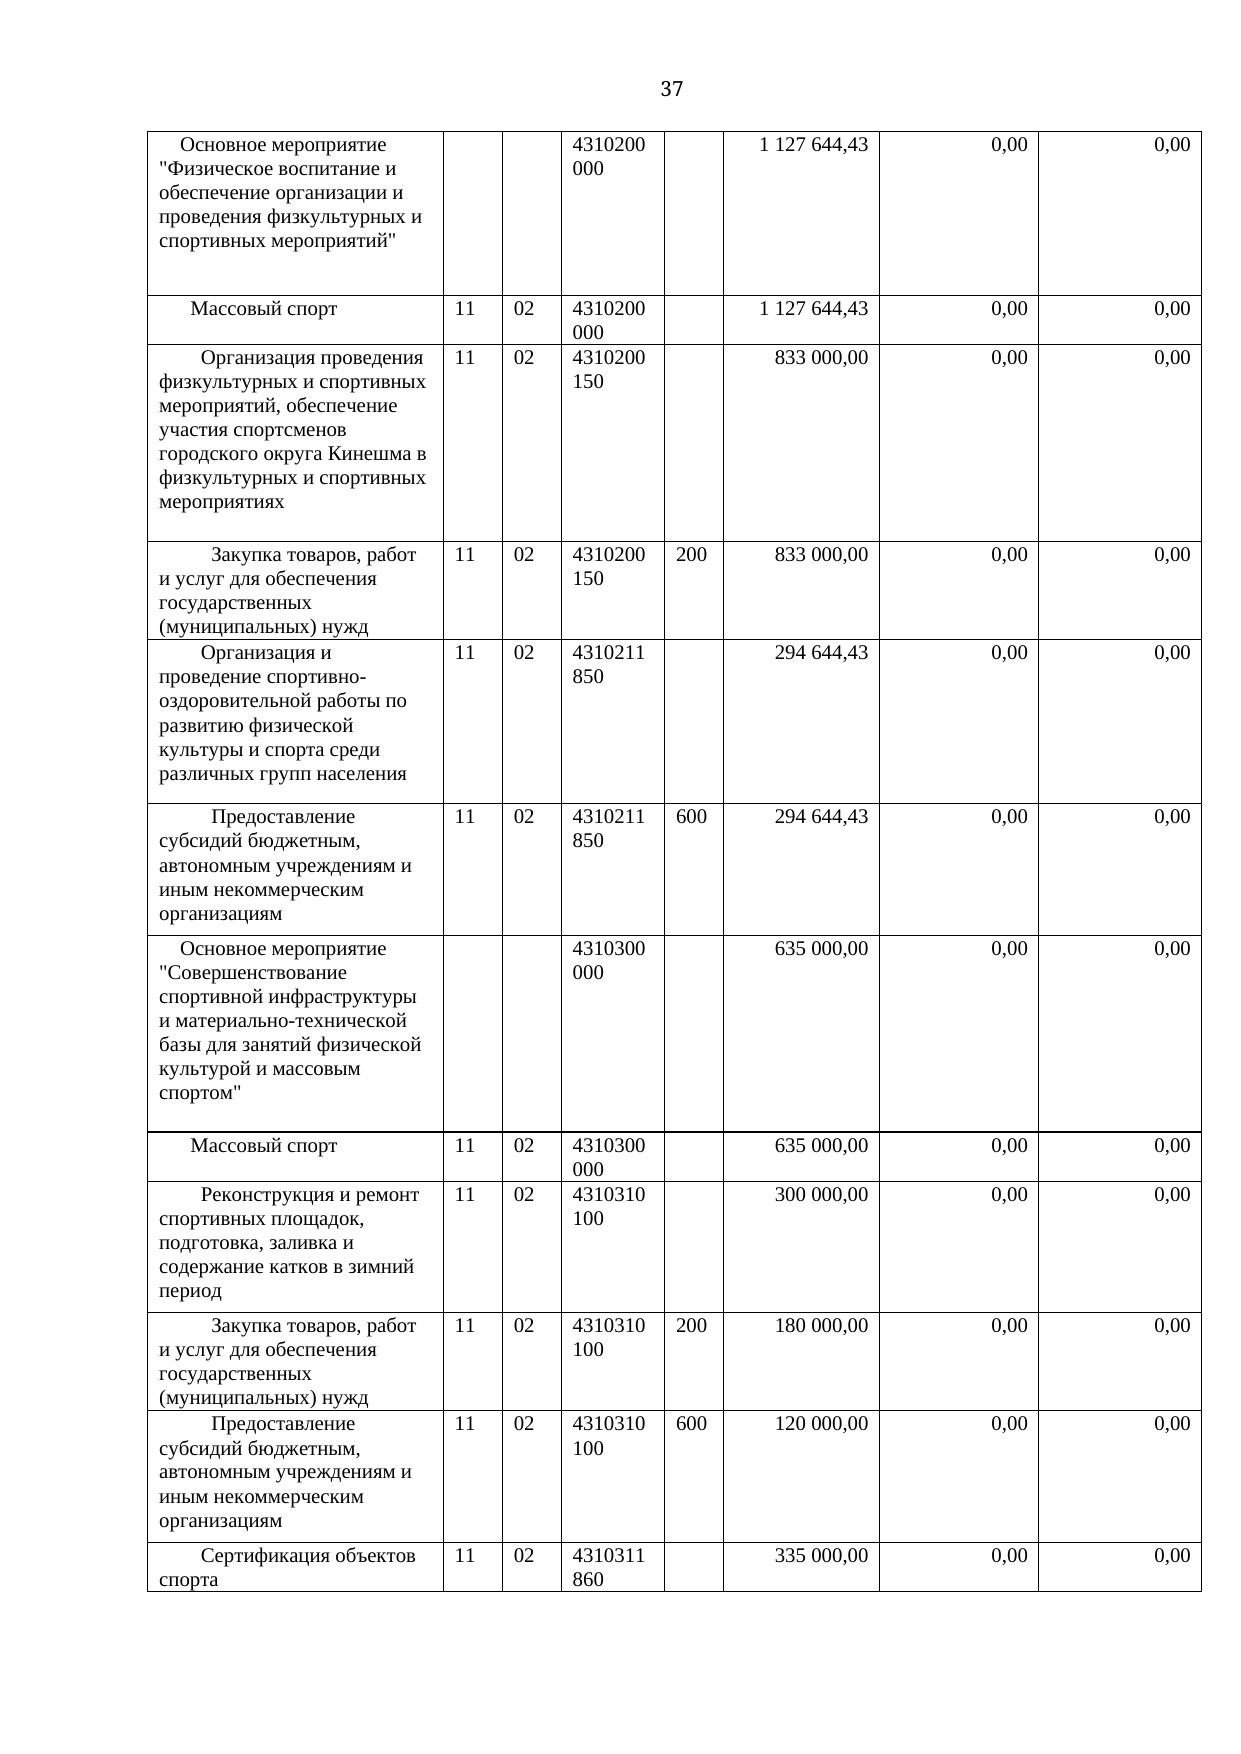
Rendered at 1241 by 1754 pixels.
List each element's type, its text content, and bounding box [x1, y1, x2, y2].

table_cell 4310200150 [562, 542, 664, 639]
table_cell 200 [665, 1313, 723, 1410]
table_cell 11 [444, 1182, 502, 1312]
table_cell 4310300000 [562, 1133, 664, 1181]
table_cell 0,00 [880, 1411, 1038, 1542]
table_cell [665, 640, 723, 803]
table_cell 0,00 [1039, 345, 1201, 541]
table_cell [503, 936, 561, 1131]
table_cell Сертификация объектов спорта [148, 1543, 443, 1591]
table_cell 0,00 [1039, 132, 1201, 295]
table_cell 02 [503, 542, 561, 639]
table_cell 294 644,43 [724, 640, 879, 803]
table_cell 833 000,00 [724, 345, 879, 541]
table_cell 11 [444, 542, 502, 639]
table_cell 300 000,00 [724, 1182, 879, 1312]
table_cell 02 [503, 1313, 561, 1410]
table_cell 11 [444, 1543, 502, 1591]
table_cell 180 000,00 [724, 1313, 879, 1410]
table_cell Закупка товаров, работ и услуг для обеспечения государственных (муниципальных) нужд [148, 1313, 443, 1410]
table_cell 0,00 [1039, 804, 1201, 934]
table_cell 833 000,00 [724, 542, 879, 639]
table_cell 11 [444, 804, 502, 934]
table_cell 0,00 [880, 936, 1038, 1131]
table_cell 0,00 [880, 132, 1038, 295]
table_cell 0,00 [880, 804, 1038, 934]
table_cell [665, 345, 723, 541]
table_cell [148, 1411, 443, 1542]
table_cell 120 000,00 [724, 1411, 879, 1542]
table_cell 11 [444, 640, 502, 803]
table_cell 635 000,00 [724, 936, 879, 1131]
table_cell 4310310100 [562, 1182, 664, 1312]
table_cell 02 [503, 1543, 561, 1591]
table_cell Основное мероприятие "Физическое воспитание и обеспечение организации и проведения физкультурных и спортивных мероприятий" [148, 132, 443, 295]
table_cell 1 127 644,43 [724, 296, 879, 344]
table_cell 1 127 644,43 [724, 132, 879, 295]
table_cell 0,00 [1039, 1133, 1201, 1181]
table_cell 11 [444, 1133, 502, 1181]
table_cell 0,00 [880, 1182, 1038, 1312]
table_cell 11 [444, 345, 502, 541]
table_cell 0,00 [880, 1133, 1038, 1181]
table_cell 0,00 [1039, 936, 1201, 1131]
table_cell Закупка товаров, работ и услуг для обеспечения государственных (муниципальных) нужд [148, 542, 443, 639]
table_cell 635 000,00 [724, 1133, 879, 1181]
table_cell 4310300000 [562, 936, 664, 1131]
table_cell [665, 936, 723, 1131]
table_cell 0,00 [1039, 1411, 1201, 1542]
table_cell 0,00 [1039, 296, 1201, 344]
table_cell 11 [444, 1313, 502, 1410]
table_cell Реконструкция и ремонт спортивных площадок, подготовка, заливка и содержание катков в зимний период [148, 1182, 443, 1312]
table_cell [665, 1182, 723, 1312]
table_cell 0,00 [1039, 1543, 1201, 1591]
table_cell 02 [503, 1133, 561, 1181]
table_cell 02 [503, 296, 561, 344]
table_cell 02 [503, 1411, 561, 1542]
table_cell 02 [503, 1182, 561, 1312]
table_cell 200 [665, 542, 723, 639]
table_cell 0,00 [1039, 640, 1201, 803]
table_cell [665, 132, 723, 295]
table_cell 11 [444, 296, 502, 344]
table_cell 4310200000 [562, 132, 664, 295]
table_cell 4310311860 [562, 1543, 664, 1591]
table_cell 0,00 [880, 1543, 1038, 1591]
table_cell [665, 1543, 723, 1591]
table_cell 4310310100 [562, 1411, 664, 1542]
table_cell [444, 936, 502, 1131]
table_cell 0,00 [1039, 1182, 1201, 1312]
table_cell 0,00 [880, 1313, 1038, 1410]
table_cell 4310200000 [562, 296, 664, 344]
table_cell Организация проведения физкультурных и спортивных мероприятий, обеспечение участия спортсменов городского округа Кинешма в физкультурных и спортивных мероприятиях [148, 345, 443, 541]
table_cell 294 644,43 [724, 804, 879, 934]
table_cell [665, 1133, 723, 1181]
table_cell 4310200150 [562, 345, 664, 541]
table_cell 4310211850 [562, 640, 664, 803]
table_cell 0,00 [1039, 542, 1201, 639]
table_cell 11 [444, 1411, 502, 1542]
table_cell 0,00 [1039, 1313, 1201, 1410]
table_cell 0,00 [880, 296, 1038, 344]
table_cell Предоставление субсидий бюджетным, автономным учреждениям и иным некоммерческим организациям [148, 804, 443, 934]
table_cell 0,00 [880, 640, 1038, 803]
table_cell 600 [665, 1411, 723, 1542]
table_cell 02 [503, 640, 561, 803]
table_cell [444, 132, 502, 295]
table_cell 02 [503, 345, 561, 541]
table_cell Массовый спорт [148, 1133, 443, 1181]
table_cell [503, 132, 561, 295]
table_cell 4310310100 [562, 1313, 664, 1410]
table_cell 02 [503, 804, 561, 934]
table_cell Организация и проведение спортивно-оздоровительной работы по развитию физической культуры и спорта среди различных групп населения [148, 640, 443, 803]
table_cell 335 000,00 [724, 1543, 879, 1591]
table_cell [665, 296, 723, 344]
table_cell 0,00 [880, 542, 1038, 639]
table_cell 0,00 [880, 345, 1038, 541]
table_cell 4310211850 [562, 804, 664, 934]
table_cell Массовый спорт [148, 296, 443, 344]
table_cell 600 [665, 804, 723, 934]
table_cell Основное мероприятие "Совершенствование спортивной инфраструктуры и материально-технической базы для занятий физической культурой и массовым спортом" [148, 936, 443, 1131]
